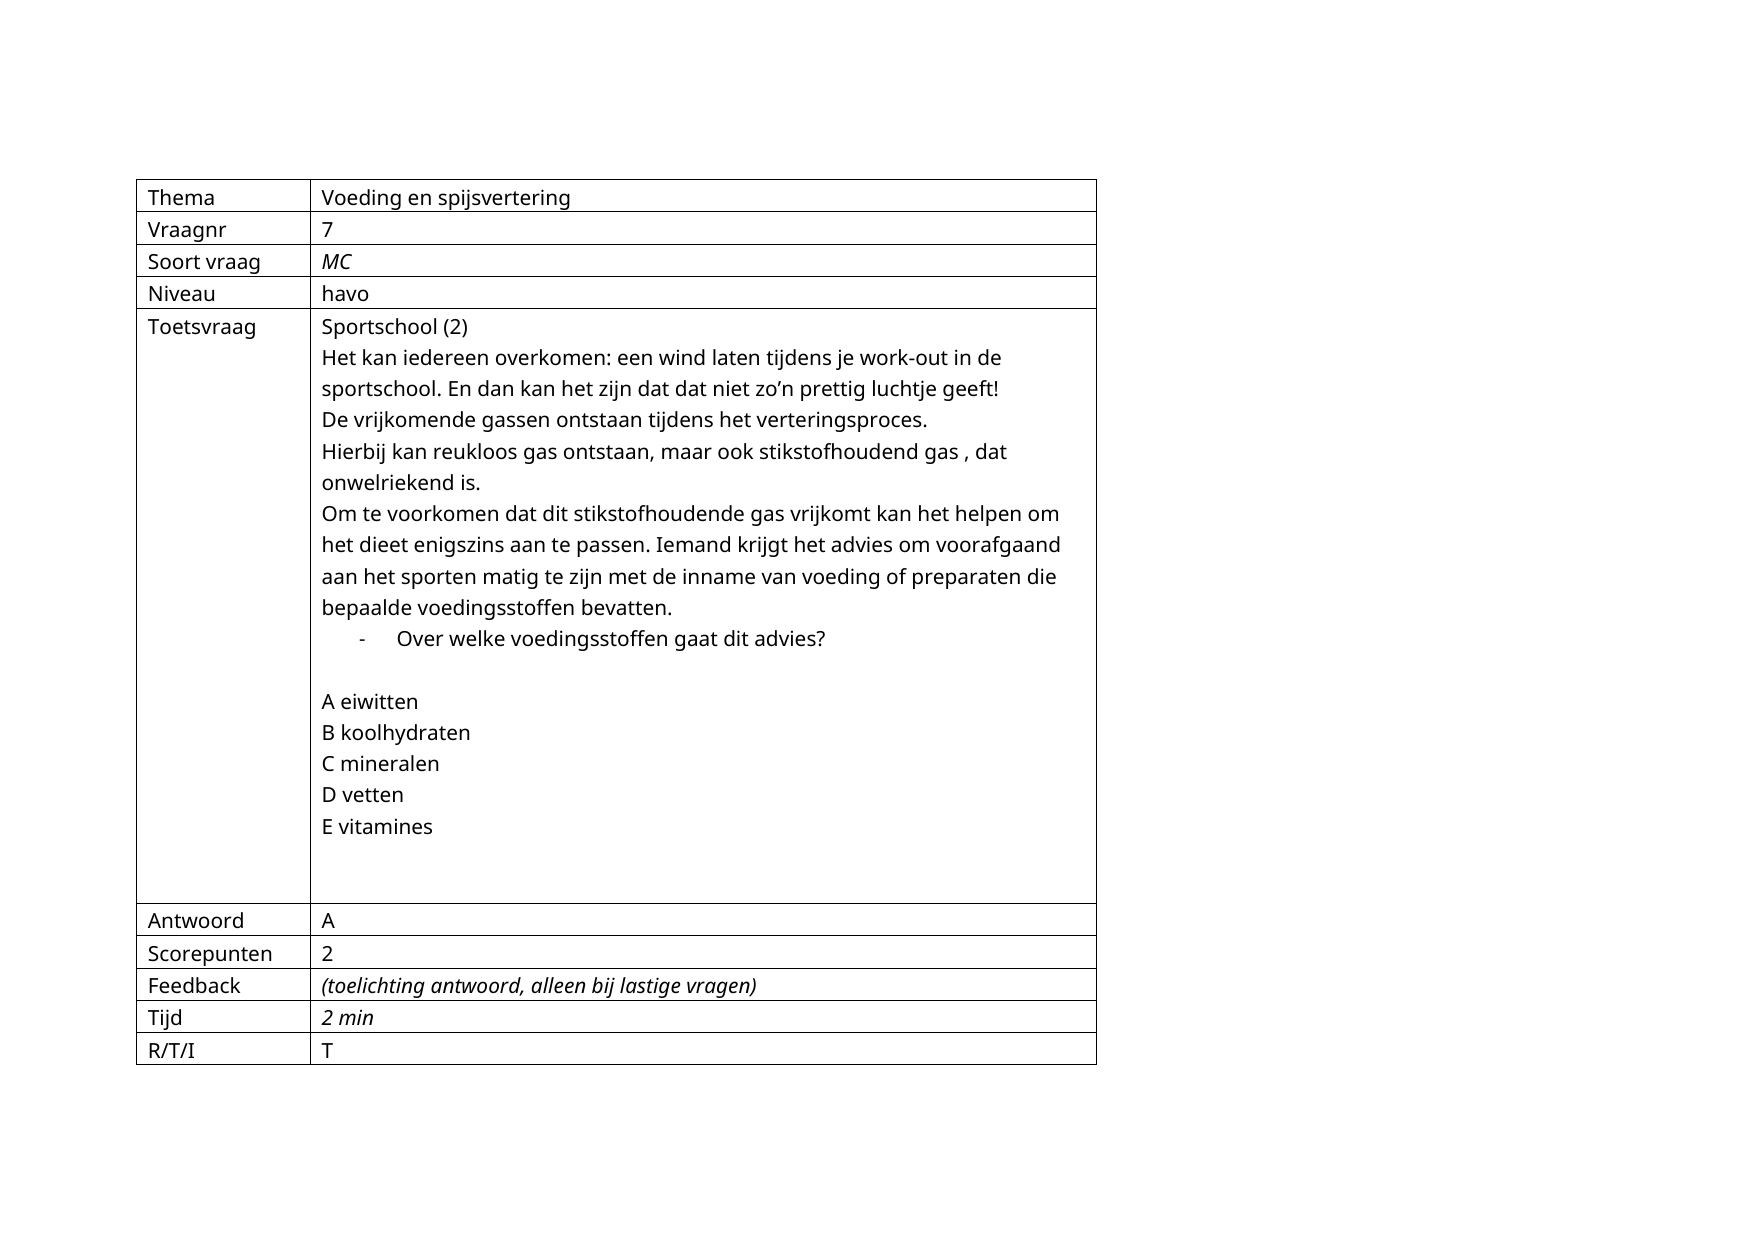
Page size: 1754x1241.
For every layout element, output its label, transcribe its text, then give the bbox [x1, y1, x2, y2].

table_cell Tijd [137, 1001, 310, 1032]
table_cell Vraagnr [137, 212, 310, 243]
table_cell (toelichting antwoord, alleen bij lastige vragen) [311, 969, 1096, 1000]
table_cell Sportschool (2) Het kan iedereen overkomen: een wind laten tijdens je work-out in de sportschool. En dan kan het zijn dat dat niet zo’n prettig luchtje geeft! De vrijkomende gassen ontstaan tijdens het verteringsproces. Hierbij kan reukloos gas ontstaan, maar ook stikstofhoudend gas , dat onwelriekend is. Om te voorkomen dat dit stikstofhoudende gas vrijkomt kan het helpen om het dieet enigszins aan te passen. Iemand krijgt het advies om voorafgaand aan het sporten matig te zijn met de inname van voeding of preparaten die bepaalde voedingsstoffen bevatten. Over welke voedingsstoffen gaat dit advies? A eiwitten B koolhydraten C mineralen D vetten E vitamines [311, 309, 1096, 903]
table_header Voeding en spijsvertering [311, 180, 1096, 211]
table_cell Scorepunten [137, 936, 310, 967]
table_cell 2 [311, 936, 1096, 967]
table_cell 2 min [311, 1001, 1096, 1032]
table_cell T [311, 1033, 1096, 1064]
table_cell Niveau [137, 277, 310, 308]
table_cell R/T/I [137, 1033, 310, 1064]
table_header Thema [137, 180, 310, 211]
table_cell 7 [311, 212, 1096, 243]
table_cell Feedback [137, 969, 310, 1000]
table_cell MC [311, 245, 1096, 276]
table_cell Toetsvraag [137, 309, 310, 903]
table_cell Antwoord [137, 904, 310, 935]
table_cell havo [311, 277, 1096, 308]
table_cell A [311, 904, 1096, 935]
table_cell Soort vraag [137, 245, 310, 276]
